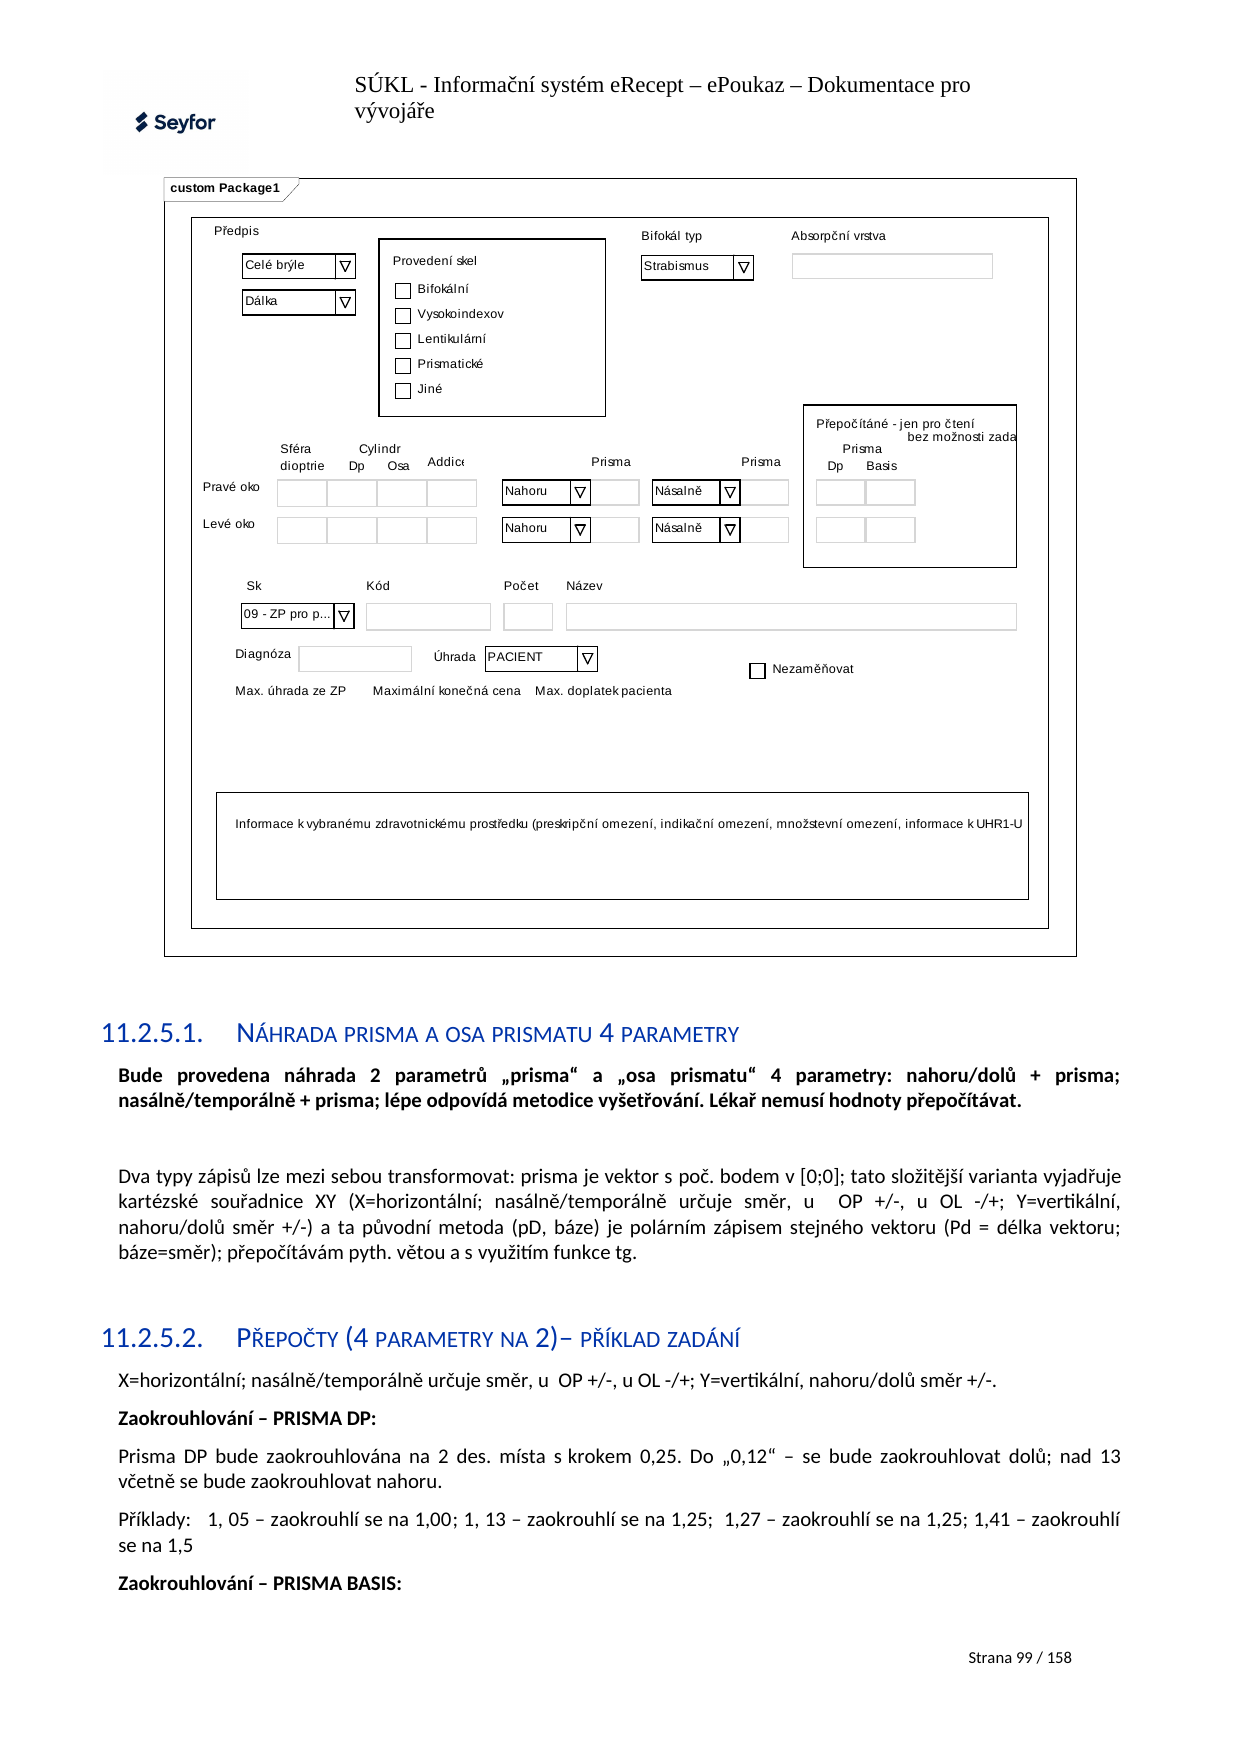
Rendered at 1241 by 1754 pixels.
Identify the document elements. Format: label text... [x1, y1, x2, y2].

text Bude provedena náhrada 2 parametrů „prisma“ a „osa prismatu“ 4 parametry: nahoru/dolů + prisma; nasálně/temporálně + prisma; lépe odpovídá metodice vyšetřování. Lékař nemusí hodnoty přepočítávat. [118, 1062, 1122, 1113]
text Příklady: 1, 05 – zaokrouhlí se na 1,00; 1, 13 – zaokrouhlí se na 1,25; 1,27 – zaokrouhlí se na 1,25; 1,41 – zaokrouhlí se na 1,5 [118, 1506, 1122, 1557]
text Přepočty (4 parametry na 2)– příklad zadání [100, 1319, 1122, 1355]
picture [102, 70, 249, 175]
text X=horizontální; nasálně/temporálně určuje směr, u OP +/-, u OL -/+; Y=vertikální, nahoru/dolů směr +/-. [118, 1367, 1122, 1393]
text Zaokrouhlování – PRISMA DP: [118, 1405, 1122, 1431]
text Dva typy zápisů lze mezi sebou transformovat: prisma je vektor s poč. bodem v [0;0]; tato složitější varianta vyjadřuje kartézské souřadnice XY (X=horizontální; nasálně/temporálně určuje směr, u OP +/-, u OL -/+; Y=vertikální, nahoru/dolů směr +/-) a ta původní metoda (pD, báze) je polárním zápisem stejného vektoru (Pd = délka vektoru; báze=směr); přepočítávám pyth. větou a s využitím funkce tg. [118, 1163, 1122, 1265]
text Zaokrouhlování – PRISMA BASIS: [118, 1570, 1122, 1595]
text Náhrada prisma a osa prismatu 4 parametry [100, 1014, 1122, 1049]
text Prisma DP bude zaokrouhlována na 2 des. místa s krokem 0,25. Do „0,12“ – se bude zaokrouhlovat dolů; nad 13 včetně se bude zaokrouhlovat nahoru. [118, 1443, 1122, 1494]
